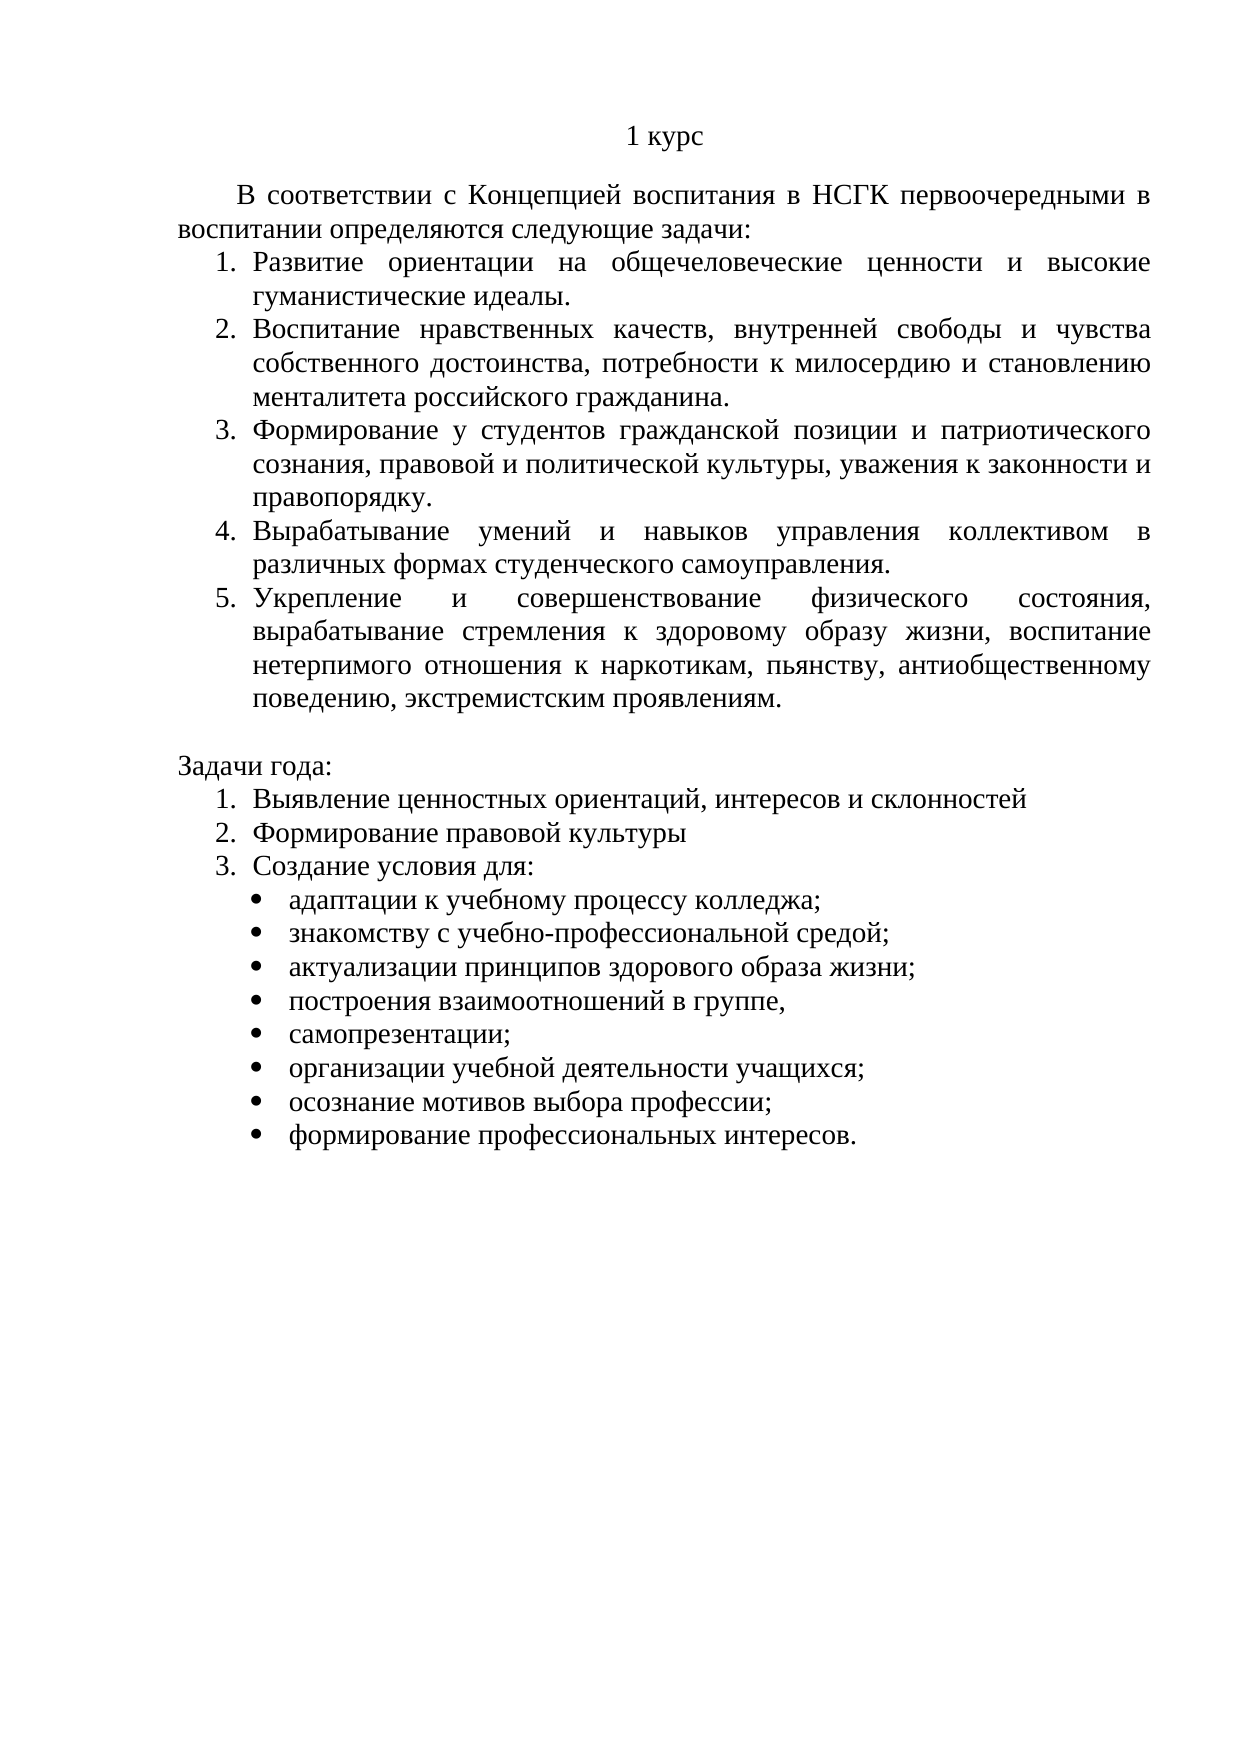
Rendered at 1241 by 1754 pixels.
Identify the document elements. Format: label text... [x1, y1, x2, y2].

text В соответствии с Концепцией воспитания в НСГК первоочередными в воспитании определяются следующие задачи: [177, 177, 1152, 244]
list Выявление ценностных ориентаций, интересов и склонностей [215, 781, 1152, 815]
list знакомству с учебно-профессиональной средой; [251, 916, 1152, 949]
text 1 курс [177, 118, 1152, 152]
list Вырабатывание умений и навыков управления коллективом в различных формах студенческого самоуправления. [215, 513, 1152, 580]
list самопрезентации; [251, 1016, 1152, 1050]
list организации учебной деятельности учащихся; [251, 1050, 1152, 1084]
list Формирование у студентов гражданской позиции и патриотического сознания, правовой и политической культуры, уважения к законности и правопорядку. [215, 412, 1152, 513]
list Создание условия для: [215, 848, 1152, 882]
list Воспитание нравственных качеств, внутренней свободы и чувства собственного достоинства, потребности к милосердию и становлению менталитета российского гражданина. [215, 312, 1152, 412]
list актуализации принципов здорового образа жизни; [251, 949, 1152, 983]
list осознание мотивов выбора профессии; [251, 1084, 1152, 1117]
list построения взаимоотношений в группе, [251, 983, 1152, 1016]
list Укрепление и совершенствование физического состояния, вырабатывание стремления к здоровому образу жизни, воспитание нетерпимого отношения к наркотикам, пьянству, антиобщественному поведению, экстремистским проявлениям. [215, 580, 1152, 714]
text Задачи года: [177, 748, 1152, 781]
list Формирование правовой культуры [215, 815, 1152, 848]
list адаптации к учебному процессу колледжа; [251, 882, 1152, 916]
list формирование профессиональных интересов. [251, 1117, 1152, 1151]
list Развитие ориентации на общечеловеческие ценности и высокие гуманистические идеалы. [215, 244, 1152, 312]
